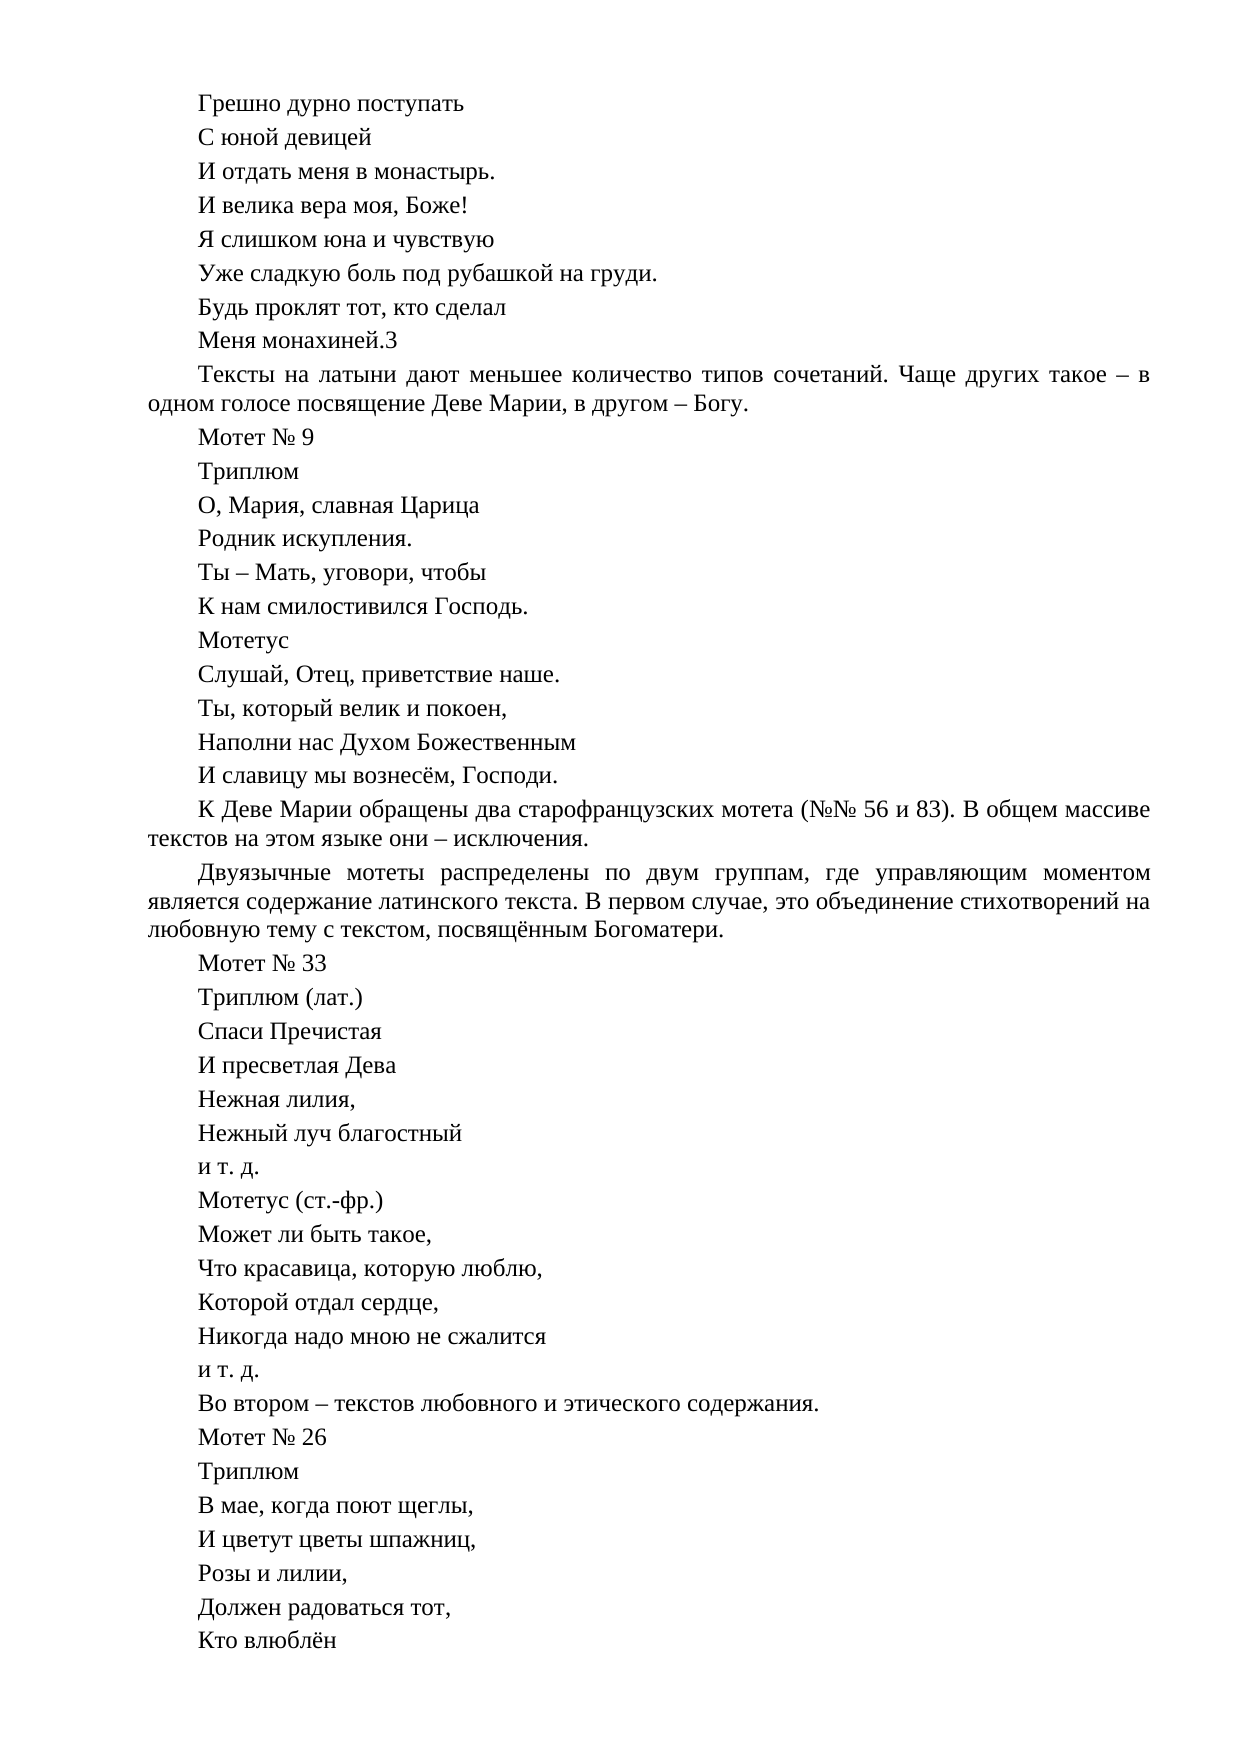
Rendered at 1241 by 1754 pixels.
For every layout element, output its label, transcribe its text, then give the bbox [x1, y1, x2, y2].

text С юной девицей [148, 122, 1152, 151]
text Во втором – текстов любовного и этического содержания. [148, 1388, 1152, 1417]
text Мотетус [148, 625, 1152, 654]
text Двуязычные мотеты распределены по двум группам, где управляющим моментом является содержание латинского текста. В первом случае, это объединение стихотворений на любовную тему с текстом, посвящённым Богоматери. [148, 857, 1152, 943]
text Никогда надо мною не сжалится [148, 1321, 1152, 1349]
text Будь проклят тот, кто сделал [148, 292, 1152, 320]
text Уже сладкую боль под рубашкой на груди. [148, 258, 1152, 287]
text Нежная лилия, [148, 1084, 1152, 1112]
text И цветут цветы шпажниц, [148, 1524, 1152, 1553]
text Слушай, Отец, приветствие наше. [148, 659, 1152, 688]
text Мотетус (ст.-фр.) [148, 1185, 1152, 1214]
text Мотет № 33 [148, 948, 1152, 977]
text Спаси Пречистая [148, 1016, 1152, 1045]
text Должен радоваться тот, [148, 1592, 1152, 1620]
text Которой отдал сердце, [148, 1287, 1152, 1316]
text Мотет № 26 [148, 1422, 1152, 1451]
text Что красавица, которую люблю, [148, 1253, 1152, 1282]
text и т. д. [148, 1354, 1152, 1383]
text Меня монахиней.3 [148, 326, 1152, 354]
text Ты, который велик и покоен, [148, 693, 1152, 722]
text Триплюм (лат.) [148, 982, 1152, 1011]
text Розы и лилии, [148, 1558, 1152, 1586]
text И велика вера моя, Боже! [148, 190, 1152, 219]
text И отдать меня в монастырь. [148, 156, 1152, 185]
text Может ли быть такое, [148, 1219, 1152, 1248]
text Кто влюблён [148, 1625, 1152, 1654]
text О, Мария, славная Царица [148, 490, 1152, 518]
text К Деве Марии обращены два старофранцузских мотета (№№ 56 и 83). В общем массиве текстов на этом языке они – исключения. [148, 794, 1152, 852]
text И пресветлая Дева [148, 1050, 1152, 1079]
text И славицу мы вознесём, Господи. [148, 761, 1152, 789]
text В мае, когда поют щеглы, [148, 1490, 1152, 1519]
text Тексты на латыни дают меньшее количество типов сочетаний. Чаще других такое – в одном голосе посвящение Деве Марии, в другом – Богу. [148, 359, 1152, 417]
text и т. д. [148, 1151, 1152, 1180]
text Триплюм [148, 1456, 1152, 1485]
text Нежный луч благостный [148, 1118, 1152, 1146]
text Ты – Мать, уговори, чтобы [148, 557, 1152, 586]
text Грешно дурно поступать [148, 88, 1152, 117]
text Мотет № 9 [148, 422, 1152, 451]
text Триплюм [148, 456, 1152, 484]
text Я слишком юна и чувствую [148, 224, 1152, 253]
text Наполни нас Духом Божественным [148, 727, 1152, 755]
text К нам смилостивился Господь. [148, 591, 1152, 620]
text Родник искупления. [148, 523, 1152, 552]
